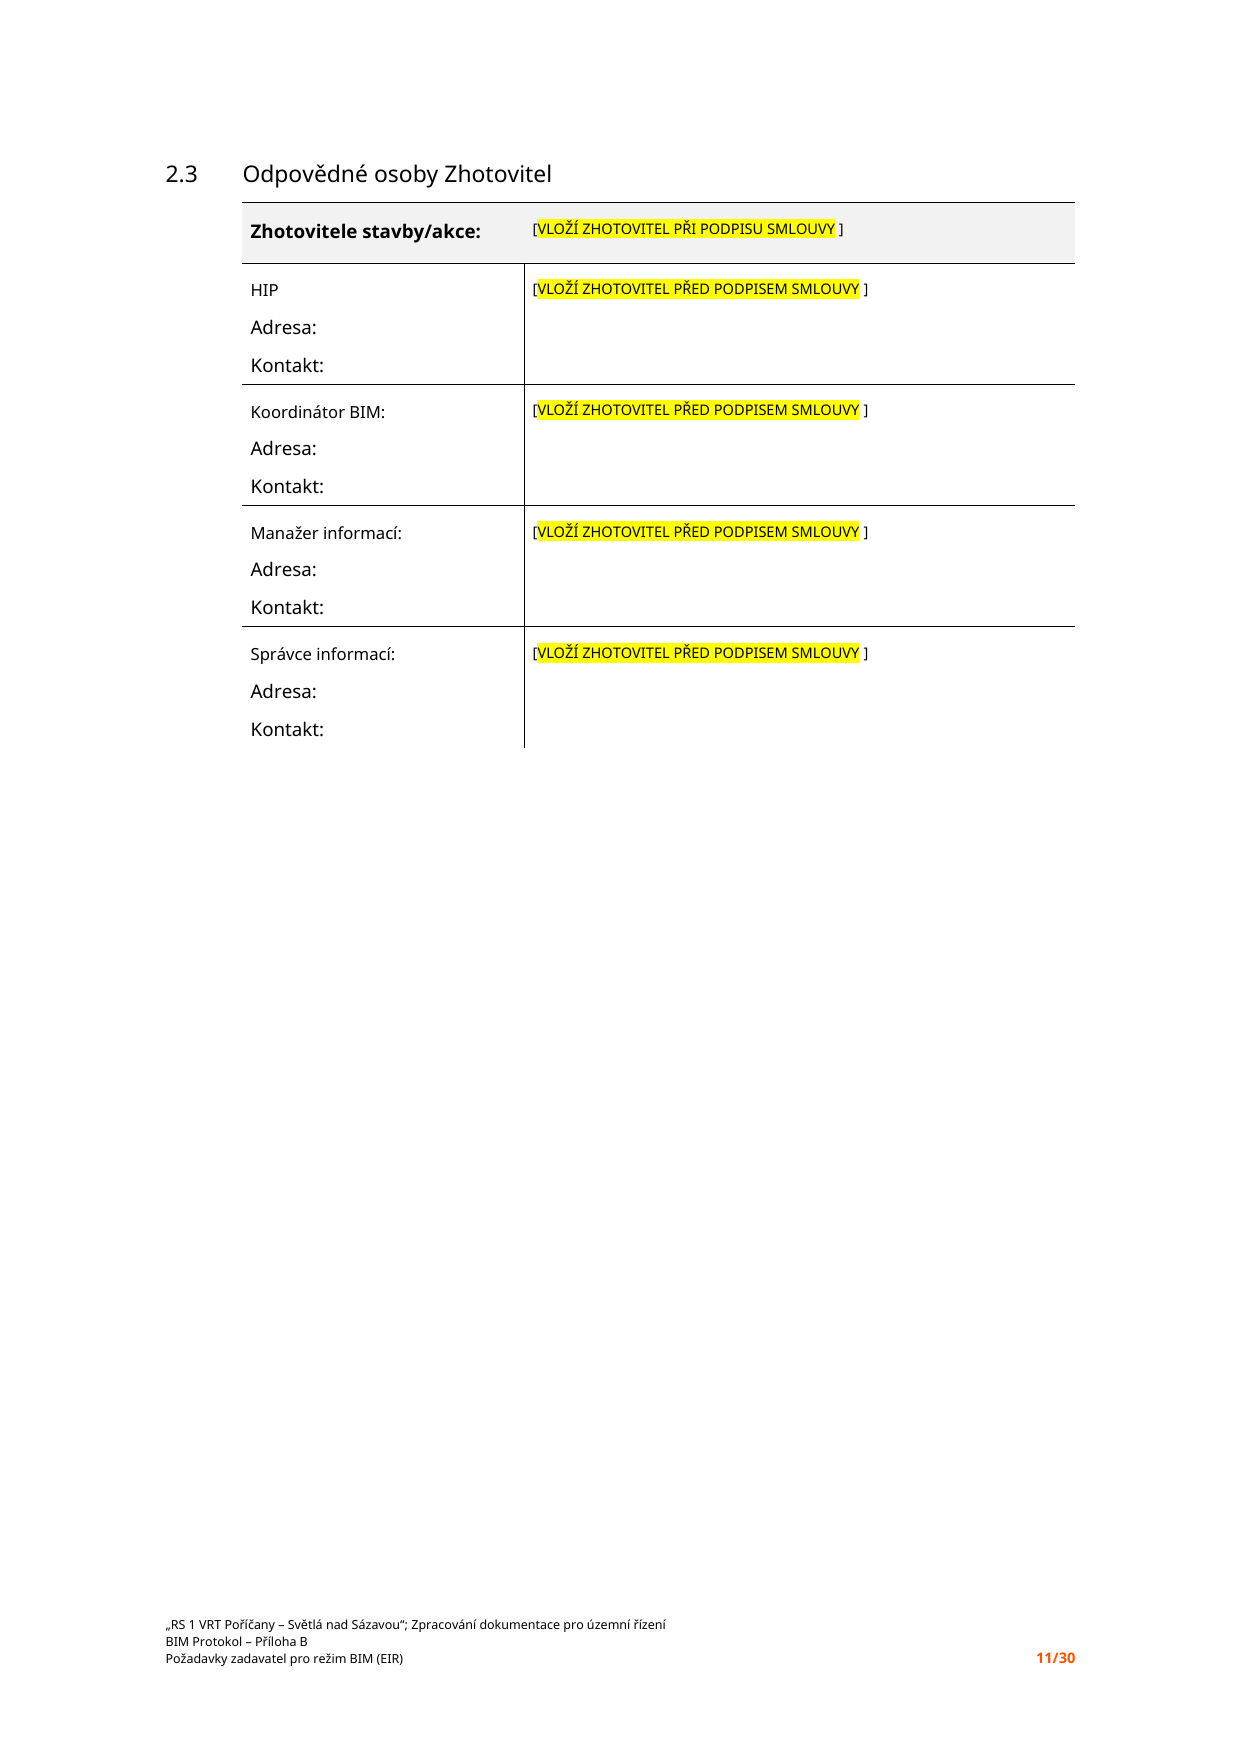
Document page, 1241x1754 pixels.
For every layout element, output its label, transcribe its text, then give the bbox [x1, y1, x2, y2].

table_header [VLOŽÍ ZHOTOVITEL PŘI PODPISU SMLOUVY ] [524, 203, 1075, 262]
table_cell Koordinátor BIM: Adresa: Kontakt: [242, 385, 524, 505]
table_cell [VLOŽÍ ZHOTOVITEL PŘED PODPISEM SMLOUVY ] [525, 506, 1075, 626]
table_cell [VLOŽÍ ZHOTOVITEL PŘED PODPISEM SMLOUVY ] [525, 385, 1075, 505]
table_cell [VLOŽÍ ZHOTOVITEL PŘED PODPISEM SMLOUVY ] [525, 627, 1075, 747]
table_cell Správce informací: Adresa: Kontakt: [242, 627, 524, 747]
table_header Zhotovitele stavby/akce: [242, 203, 524, 262]
table_cell Manažer informací: Adresa: Kontakt: [242, 506, 524, 626]
table_cell HIP Adresa: Kontakt: [242, 264, 524, 384]
table_cell [VLOŽÍ ZHOTOVITEL PŘED PODPISEM SMLOUVY ] [525, 264, 1075, 384]
text Odpovědné osoby Zhotovitel [165, 158, 1075, 189]
